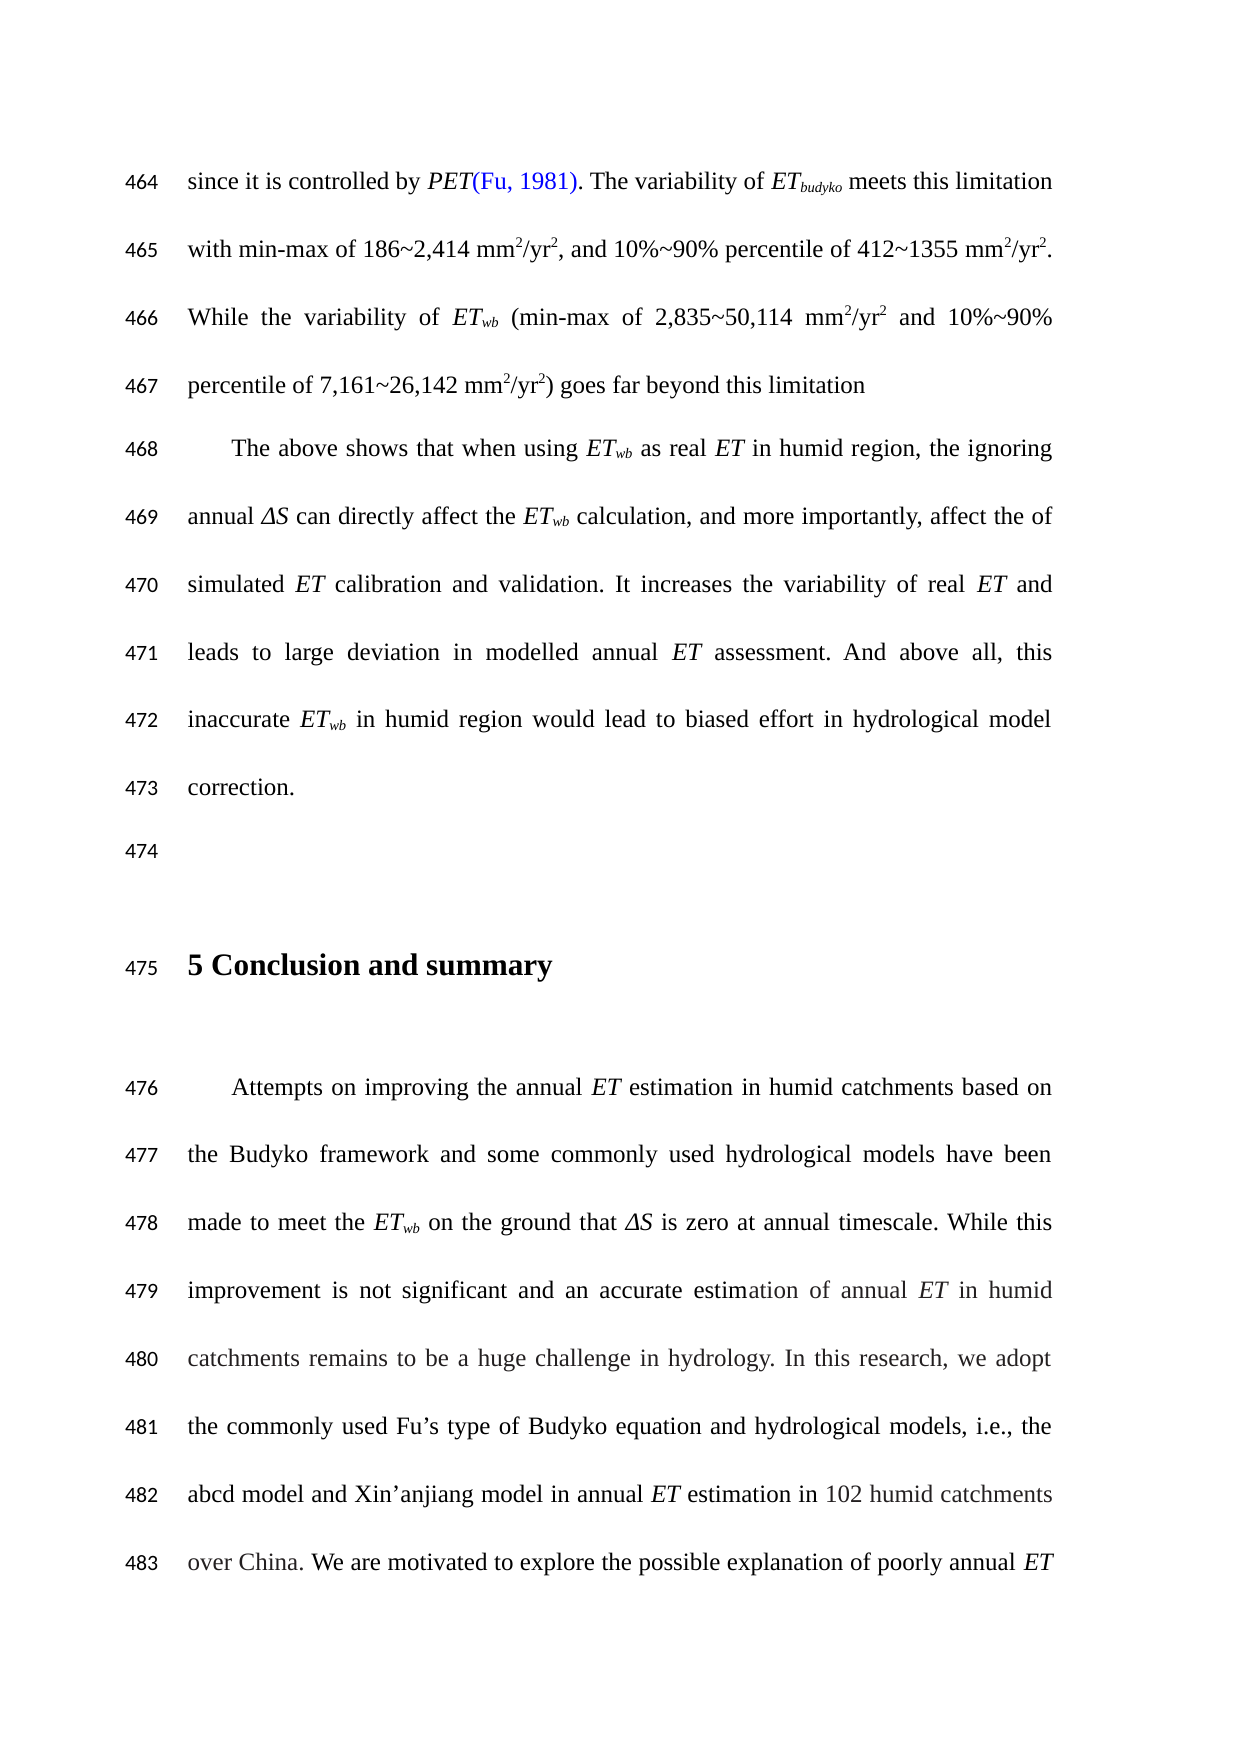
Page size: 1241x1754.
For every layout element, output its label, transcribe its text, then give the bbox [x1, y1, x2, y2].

subtitle 5 Conclusion and summary [187, 931, 1053, 999]
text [187, 164, 1053, 402]
text The above shows that when using ETwb as real ET in humid region, the ignoring annual ΔS can directly affect the ETwb calculation, and more importantly, affect the of simulated ET calibration and validation. It increases the variability of real ET and leads to large deviation in modelled annual ET assessment. And above all, this inaccurate ETwb in humid region would lead to biased effort in hydrological model correction. [187, 430, 1053, 804]
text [187, 1069, 1053, 1578]
